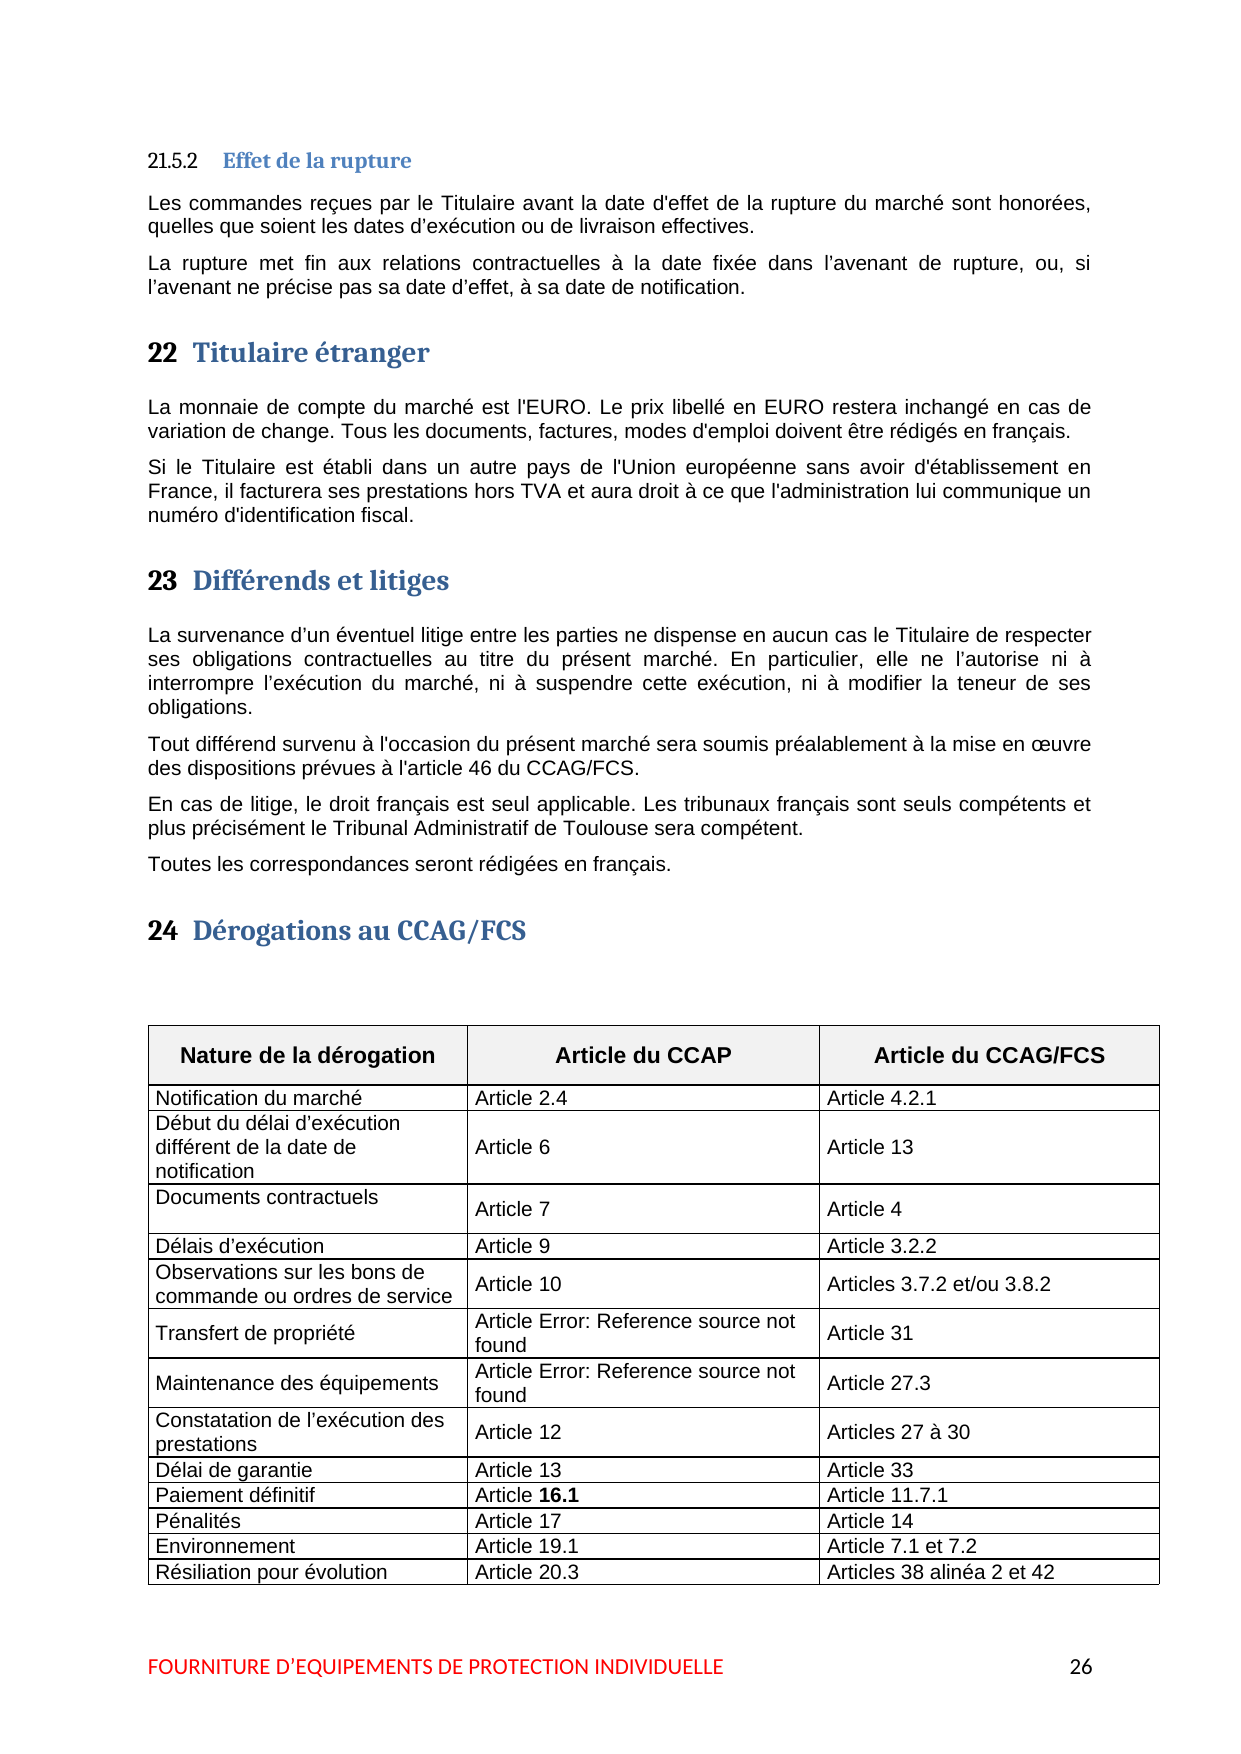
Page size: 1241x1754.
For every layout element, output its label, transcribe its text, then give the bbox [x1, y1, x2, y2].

table_header Article du CCAG/FCS [820, 1026, 1159, 1084]
table_cell Article 17 [468, 1509, 819, 1533]
table_cell Transfert de propriété [149, 1309, 467, 1357]
table_cell Observations sur les bons de commande ou ordres de service [149, 1260, 467, 1308]
text La survenance d’un éventuel litige entre les parties ne dispense en aucun cas le Titulaire de respecter ses obligations contractuelles au titre du présent marché. En particulier, elle ne l’autorise ni à interrompre l’exécution du marché, ni à suspendre cette exécution, ni à modifier la teneur de ses obligations. [148, 623, 1093, 719]
table_cell Article 21.3 [468, 1560, 819, 1584]
table_cell Articles 27 à 30 [820, 1408, 1159, 1456]
table_cell Article 3.2.2 [820, 1234, 1159, 1258]
table_cell Article 31 [820, 1309, 1159, 1357]
text Les commandes reçues par le Titulaire avant la date d'effet de la rupture du marché sont honorées, quelles que soient les dates d’exécution ou de livraison effectives. [148, 190, 1093, 238]
table_cell Article 13 [468, 1458, 819, 1482]
text Si le Titulaire est établi dans un autre pays de l'Union européenne sans avoir d'établissement en France, il facturera ses prestations hors TVA et aura droit à ce que l'administration lui communique un numéro d'identification fiscal. [148, 455, 1093, 527]
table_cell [820, 1560, 1159, 1584]
subtitle Effet de la rupture [148, 148, 1093, 174]
text La rupture met fin aux relations contractuelles à la date fixée dans l’avenant de rupture, ou, si l’avenant ne précise pas sa date d’effet, à sa date de notification. [148, 251, 1093, 299]
table_cell Article 12 [468, 1408, 819, 1456]
table_cell Article 4 [820, 1185, 1159, 1233]
table_cell Documents contractuels [149, 1185, 467, 1233]
table_cell Pénalités [149, 1509, 467, 1533]
subtitle Titulaire étranger [148, 336, 1093, 370]
table_cell Article 27.3 [820, 1359, 1159, 1407]
table_cell Début du délai d’exécution différent de la date de notification [149, 1111, 467, 1183]
table_cell Délai de garantie [149, 1458, 467, 1482]
text Tout différend survenu à l'occasion du présent marché sera soumis préalablement à la mise en œuvre des dispositions prévues à l'article 46 du CCAG/FCS. [148, 731, 1093, 779]
table_cell Article 2.4 [468, 1086, 819, 1110]
table_header Nature de la dérogation [149, 1026, 467, 1084]
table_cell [149, 1560, 467, 1584]
table_header Article du CCAP [468, 1026, 819, 1084]
table_cell Article 16.1 [468, 1483, 819, 1507]
table_cell Article 19.1 [468, 1534, 819, 1558]
table_cell Environnement [149, 1534, 467, 1558]
table_cell Article 33 [820, 1458, 1159, 1482]
table_cell Maintenance des équipements [149, 1359, 467, 1407]
text Toutes les correspondances seront rédigées en français. [148, 852, 1093, 876]
table_cell Article 10 [468, 1260, 819, 1308]
table_cell Articles 3.7.2 et/ou 3.8.2 [820, 1260, 1159, 1308]
table_cell Notification du marché [149, 1086, 467, 1110]
table_cell Délais d’exécution [149, 1234, 467, 1258]
table_cell Paiement définitif [149, 1483, 467, 1507]
text En cas de litige, le droit français est seul applicable. Les tribunaux français sont seuls compétents et plus précisément le Tribunal Administratif de Toulouse sera compétent. [148, 792, 1093, 840]
table_cell Article 4.2.1 [820, 1086, 1159, 1110]
table_cell Constatation de l’exécution des prestations [149, 1408, 467, 1456]
table_cell Article 6 [468, 1111, 819, 1183]
table_cell Article 13 [820, 1111, 1159, 1183]
subtitle Dérogations au CCAG/FCS [148, 914, 1093, 947]
table_cell Article 11.7.1 [820, 1483, 1159, 1507]
text La monnaie de compte du marché est l'EURO. Le prix libellé en EURO restera inchangé en cas de variation de change. Tous les documents, factures, modes d'emploi doivent être rédigés en français. [148, 395, 1093, 443]
subtitle Différends et litiges [148, 564, 1093, 598]
table_cell Article 14 [820, 1509, 1159, 1533]
table_cell Article 7.1 et 7.2 [820, 1534, 1159, 1558]
table_cell Article 9 [468, 1234, 819, 1258]
table_cell Article 7 [468, 1185, 819, 1233]
